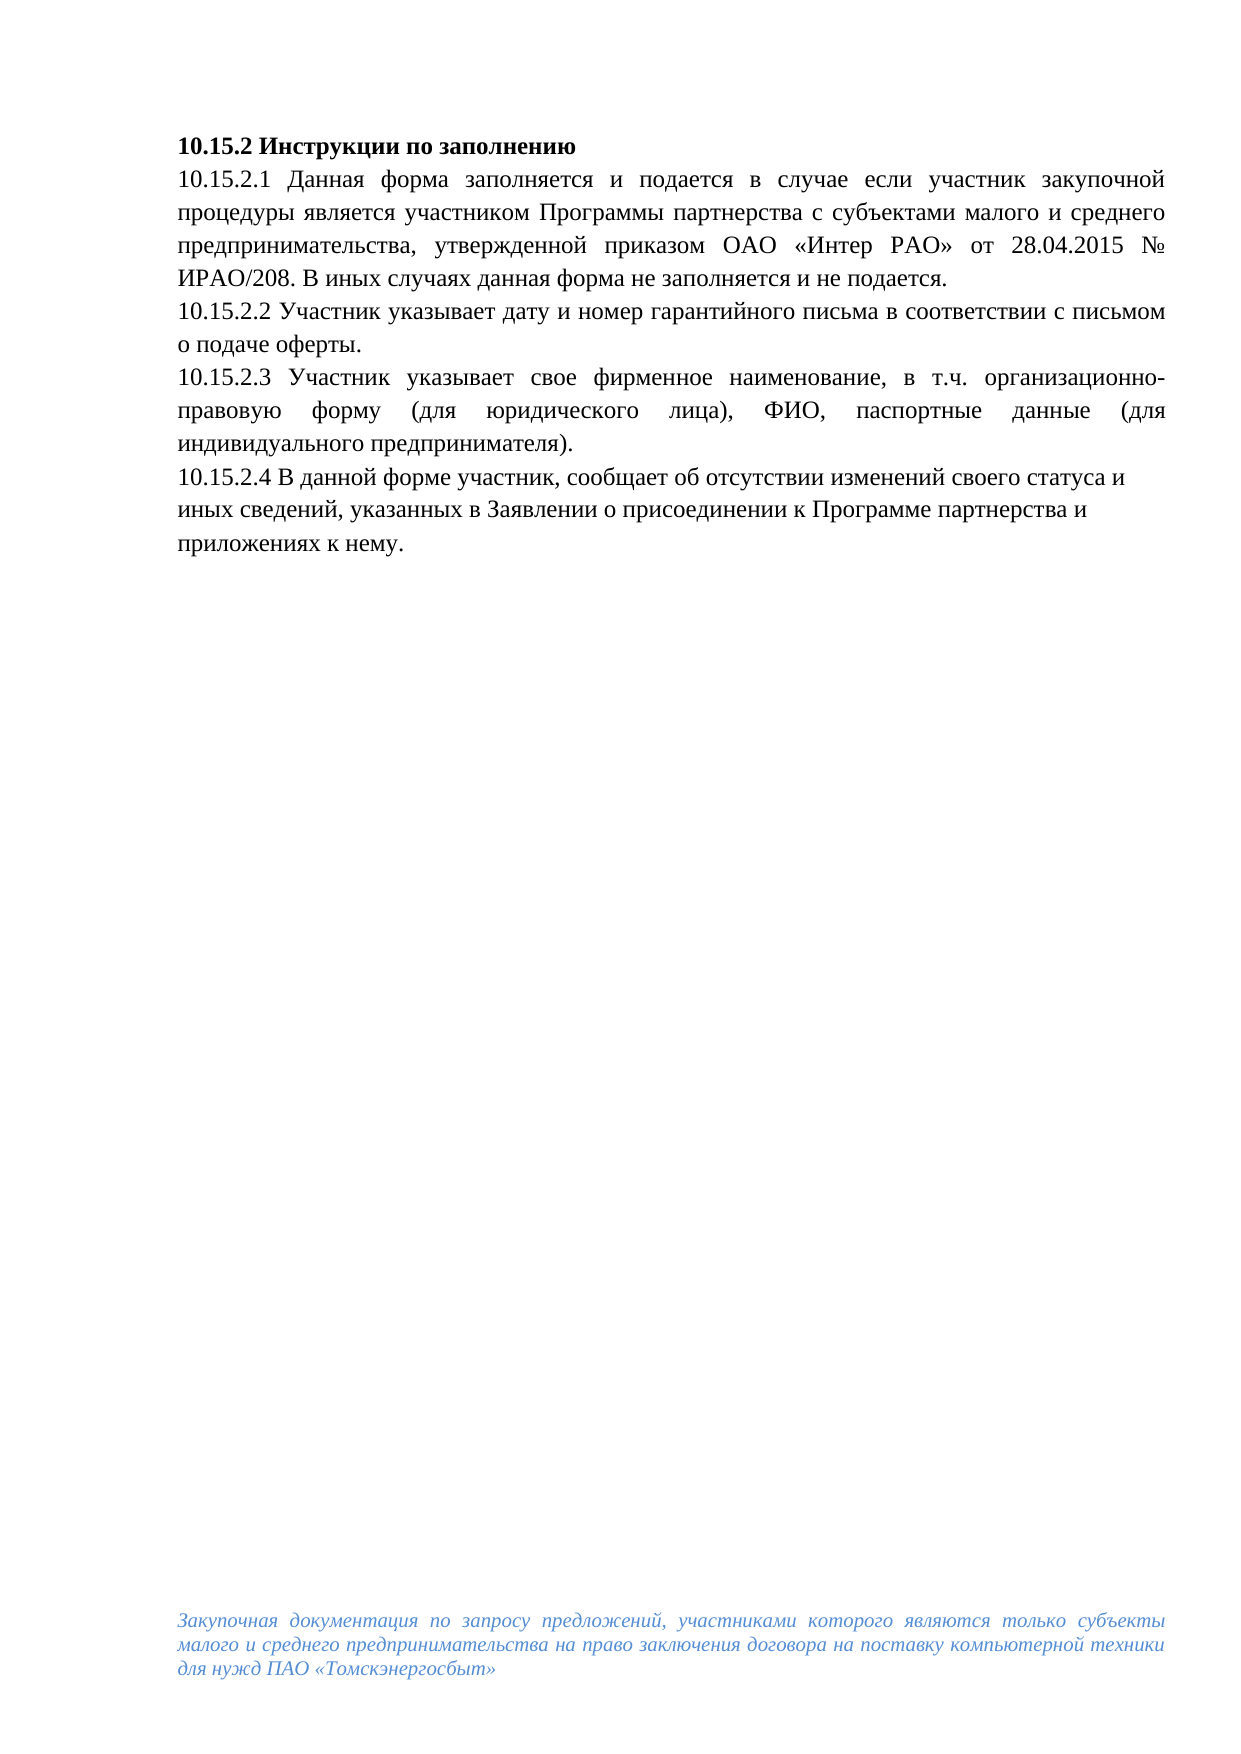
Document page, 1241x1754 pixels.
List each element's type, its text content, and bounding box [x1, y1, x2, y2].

text 10.15.2.2 Участник указывает дату и номер гарантийного письма в соответствии с письмом о подаче оферты. [177, 296, 1166, 358]
text 10.15.2.3 Участник указывает свое фирменное наименование, в т.ч. организационно-правовую форму (для юридического лица), ФИО, паспортные данные (для индивидуального предпринимателя). [177, 362, 1166, 457]
text 10.15.2 Инструкции по заполнению [177, 131, 1166, 160]
text 10.15.2.4 В данной форме участник, сообщает об отсутствии изменений своего статуса и иных сведений, указанных в Заявлении о присоединении к Программе партнерства и приложениях к нему. [177, 462, 1166, 556]
text 10.15.2.1 Данная форма заполняется и подается в случае если участник закупочной процедуры является участником Программы партнерства с субъектами малого и среднего предпринимательства, утвержденной приказом ОАО «Интер РАО» от 28.04.2015 № ИРАО/208. В иных случаях данная форма не заполняется и не подается. [177, 164, 1166, 292]
